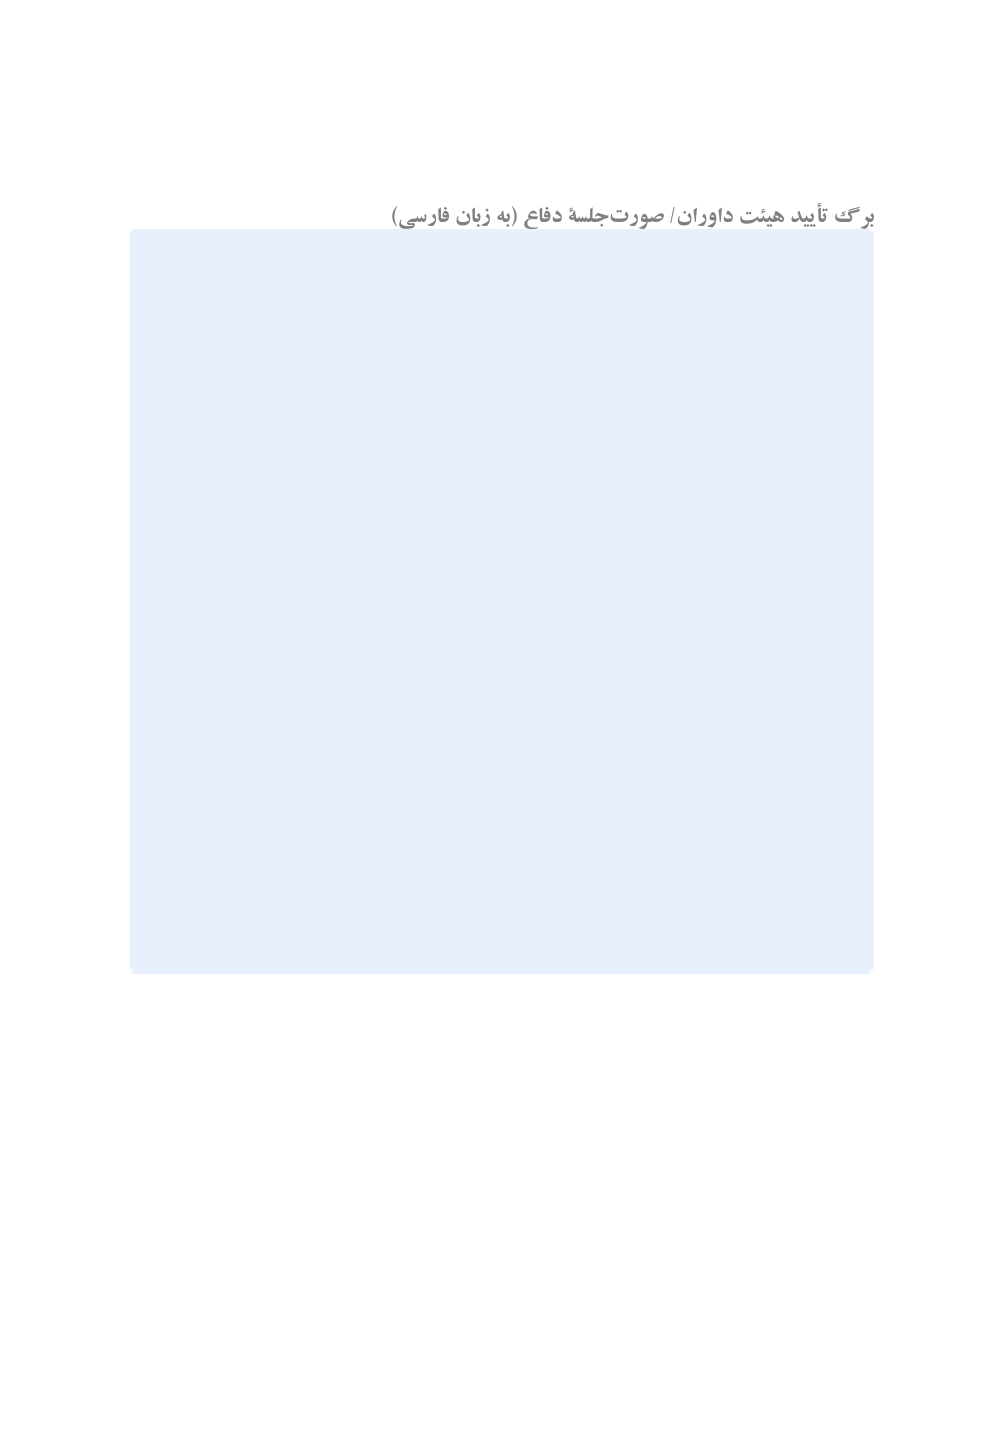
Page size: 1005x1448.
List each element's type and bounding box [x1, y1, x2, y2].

picture [130, 229, 874, 974]
